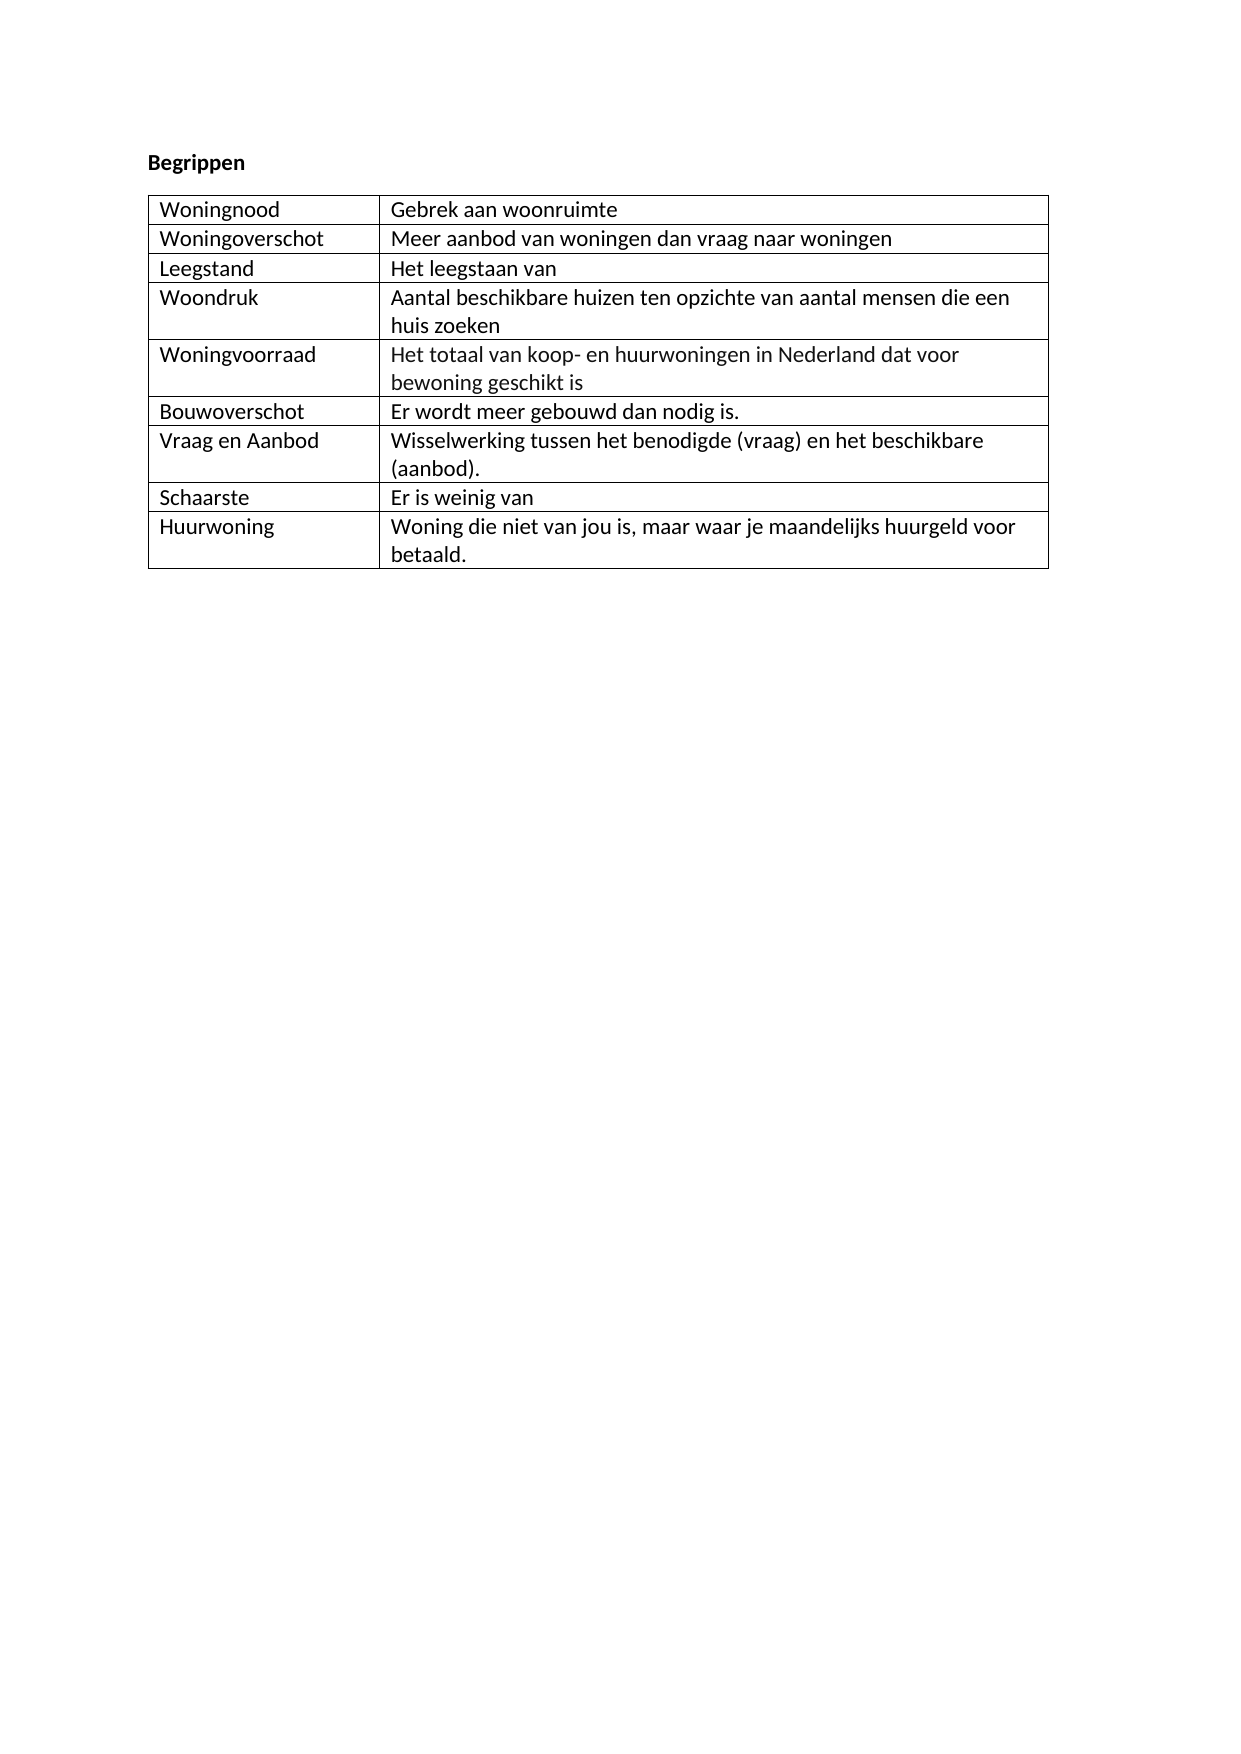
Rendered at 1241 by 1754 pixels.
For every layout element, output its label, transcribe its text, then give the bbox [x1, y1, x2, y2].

table_header Gebrek aan woonruimte [380, 196, 1048, 223]
table_header Woningnood [149, 196, 379, 223]
table_cell Vraag en Aanbod [149, 426, 379, 482]
table_cell Woondruk [149, 283, 379, 339]
table_cell Er wordt meer gebouwd dan nodig is. [380, 397, 1048, 425]
text Begrippen [148, 148, 1093, 176]
table_cell Aantal beschikbare huizen ten opzichte van aantal mensen die een huis zoeken [380, 283, 1048, 339]
table_cell Schaarste [149, 483, 379, 511]
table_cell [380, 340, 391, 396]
table_cell Meer aanbod van woningen dan vraag naar woningen [380, 225, 1048, 253]
table_cell Bouwoverschot [149, 397, 379, 425]
table_cell Woningoverschot [149, 225, 379, 253]
table_cell Woning die niet van jou is, maar waar je maandelijks huurgeld voor betaald. [380, 512, 1048, 568]
table_cell Het totaal van koop- en huurwoningen in Nederland dat voor bewoning geschikt is [583, 340, 1048, 396]
table_cell Huurwoning [149, 512, 379, 568]
table_cell Leegstand [149, 254, 379, 282]
table_cell Woningvoorraad [149, 340, 379, 396]
table_cell Het leegstaan van [380, 254, 1048, 282]
table_cell Wisselwerking tussen het benodigde (vraag) en het beschikbare (aanbod). [380, 426, 1048, 482]
table_cell Er is weinig van [380, 483, 1048, 511]
